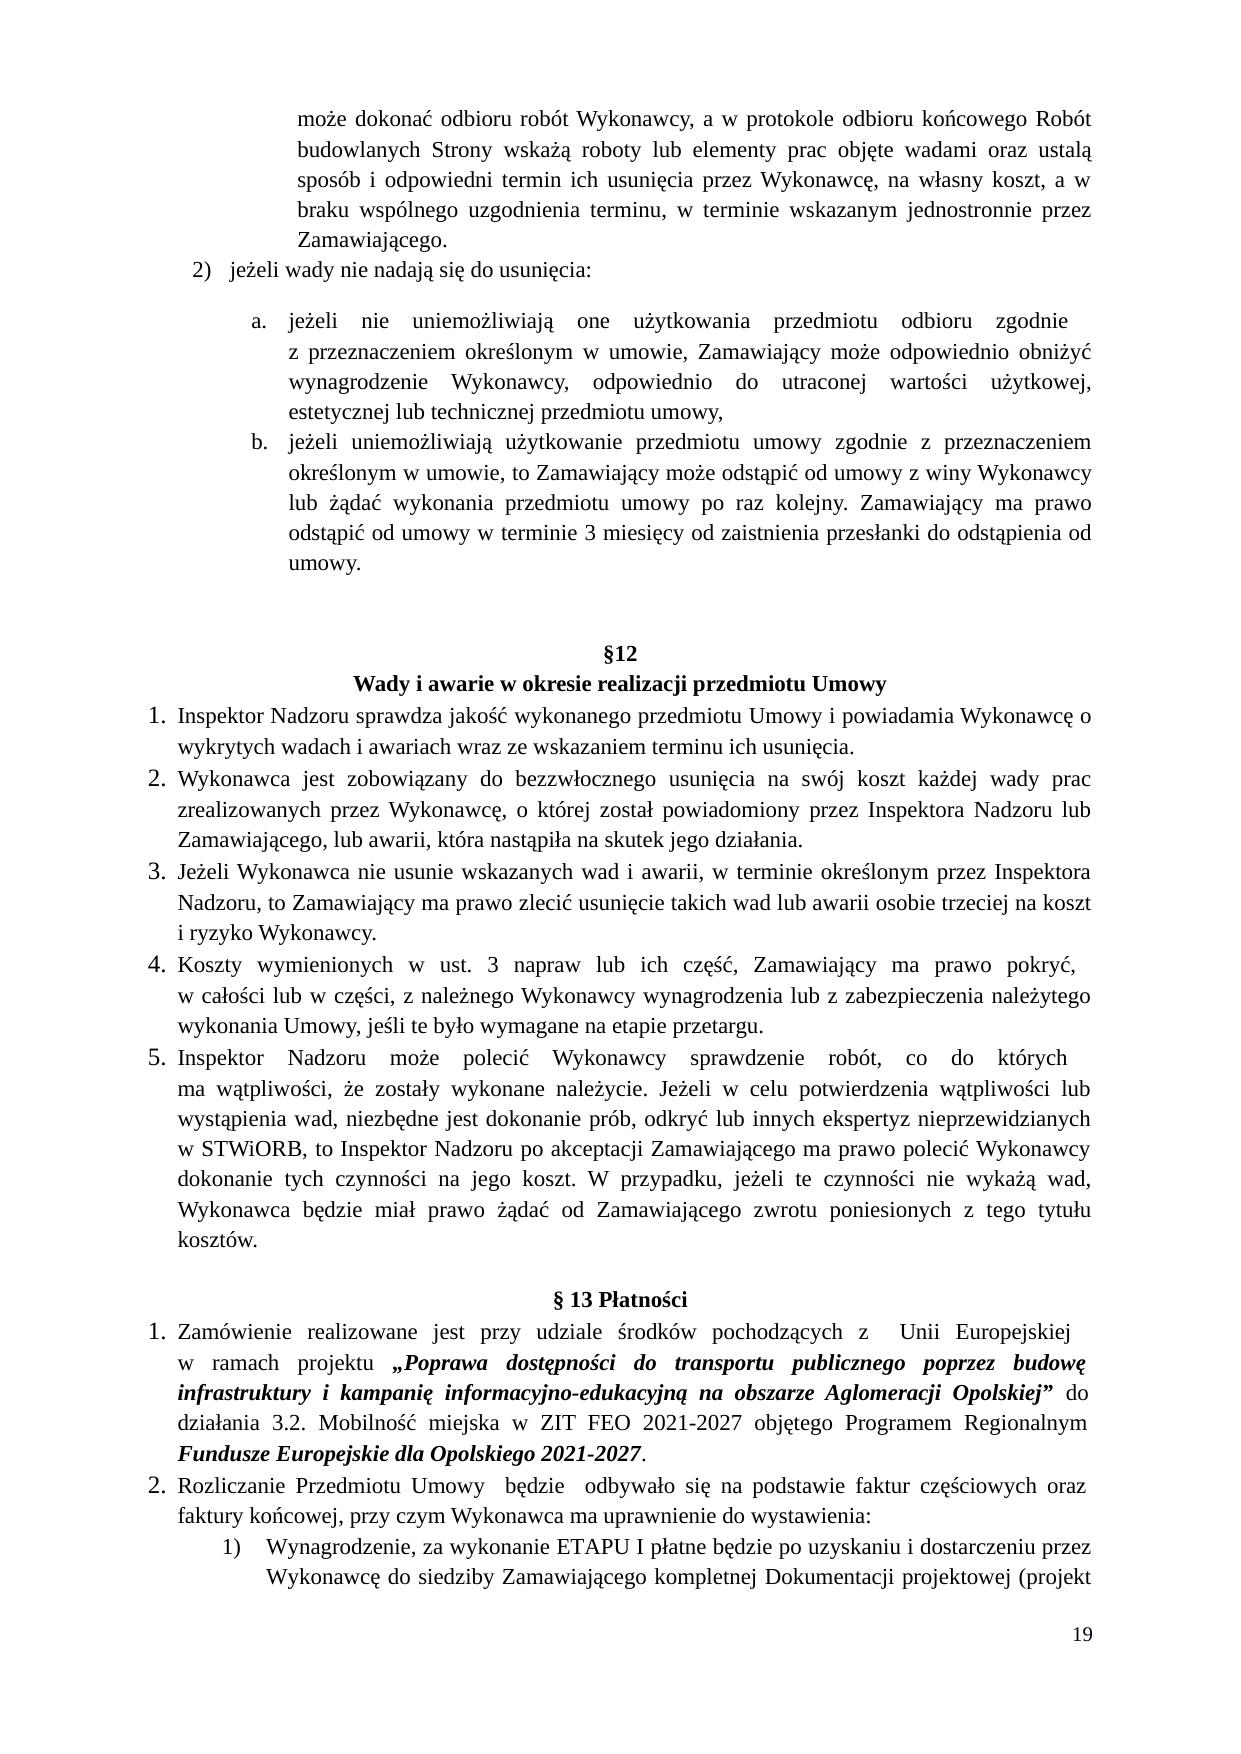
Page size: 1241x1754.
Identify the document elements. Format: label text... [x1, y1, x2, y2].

list Zamówienie realizowane jest przy udziale środków pochodzących z Unii Europejskiej w ramach projektu „Poprawa dostępności do transportu publicznego poprzez budowę infrastruktury i kampanię informacyjno-edukacyjną na obszarze Aglomeracji Opolskiej” do działania 3.2. Mobilność miejska w ZIT FEO 2021-2027 objętego Programem Regionalnym Fundusze Europejskie dla Opolskiego 2021-2027. [148, 1316, 1088, 1466]
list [260, 106, 1092, 253]
list Koszty wymienionych w ust. 3 napraw lub ich część, Zamawiający ma prawo pokryć, w całości lub w części, z należnego Wykonawcy wynagrodzenia lub z zabezpieczenia należytego wykonania Umowy, jeśli te było wymagane na etapie przetargu. [148, 949, 1092, 1038]
list jeżeli wady nie nadają się do usunięcia: [192, 257, 1092, 283]
list jeżeli uniemożliwiają użytkowanie przedmiotu umowy zgodnie z przeznaczeniem określonym w umowie, to Zamawiający może odstąpić od umowy z winy Wykonawcy lub żądać wykonania przedmiotu umowy po raz kolejny. Zamawiający ma prawo odstąpić od umowy w terminie 3 miesięcy od zaistnienia przesłanki do odstąpienia od umowy. [251, 428, 1092, 576]
list Wykonawca jest zobowiązany do bezzwłocznego usunięcia na swój koszt każdej wady prac zrealizowanych przez Wykonawcę, o której został powiadomiony przez Inspektora Nadzoru lub Zamawiającego, lub awarii, która nastąpiła na skutek jego działania. [148, 763, 1092, 852]
list Rozliczanie Przedmiotu Umowy będzie odbywało się na podstawie faktur częściowych oraz faktury końcowej, przy czym Wykonawca ma uprawnienie do wystawienia: [148, 1470, 1088, 1529]
list Inspektor Nadzoru sprawdza jakość wykonanego przedmiotu Umowy i powiadamia Wykonawcę o wykrytych wadach i awariach wraz ze wskazaniem terminu ich usunięcia. [148, 700, 1092, 759]
text §12 [148, 640, 1092, 666]
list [222, 1533, 1092, 1589]
list Jeżeli Wykonawca nie usunie wskazanych wad i awarii, w terminie określonym przez Inspektora Nadzoru, to Zamawiający ma prawo zlecić usunięcie takich wad lub awarii osobie trzeciej na koszt i ryzyko Wykonawcy. [148, 856, 1092, 945]
text Wady i awarie w okresie realizacji przedmiotu Umowy [148, 670, 1092, 696]
list jeżeli nie uniemożliwiają one użytkowania przedmiotu odbioru zgodnie z przeznaczeniem określonym w umowie, Zamawiający może odpowiednio obniżyć wynagrodzenie Wykonawcy, odpowiednio do utraconej wartości użytkowej, estetycznej lub technicznej przedmiotu umowy, [251, 308, 1092, 424]
text § 13 Płatności [148, 1286, 1092, 1313]
list Inspektor Nadzoru może polecić Wykonawcy sprawdzenie robót, co do których ma wątpliwości, że zostały wykonane należycie. Jeżeli w celu potwierdzenia wątpliwości lub wystąpienia wad, niezbędne jest dokonanie prób, odkryć lub innych ekspertyz nieprzewidzianych w STWiORB, to Inspektor Nadzoru po akceptacji Zamawiającego ma prawo polecić Wykonawcy dokonanie tych czynności na jego koszt. W przypadku, jeżeli te czynności nie wykażą wad, Wykonawca będzie miał prawo żądać od Zamawiającego zwrotu poniesionych z tego tytułu kosztów. [148, 1042, 1092, 1252]
